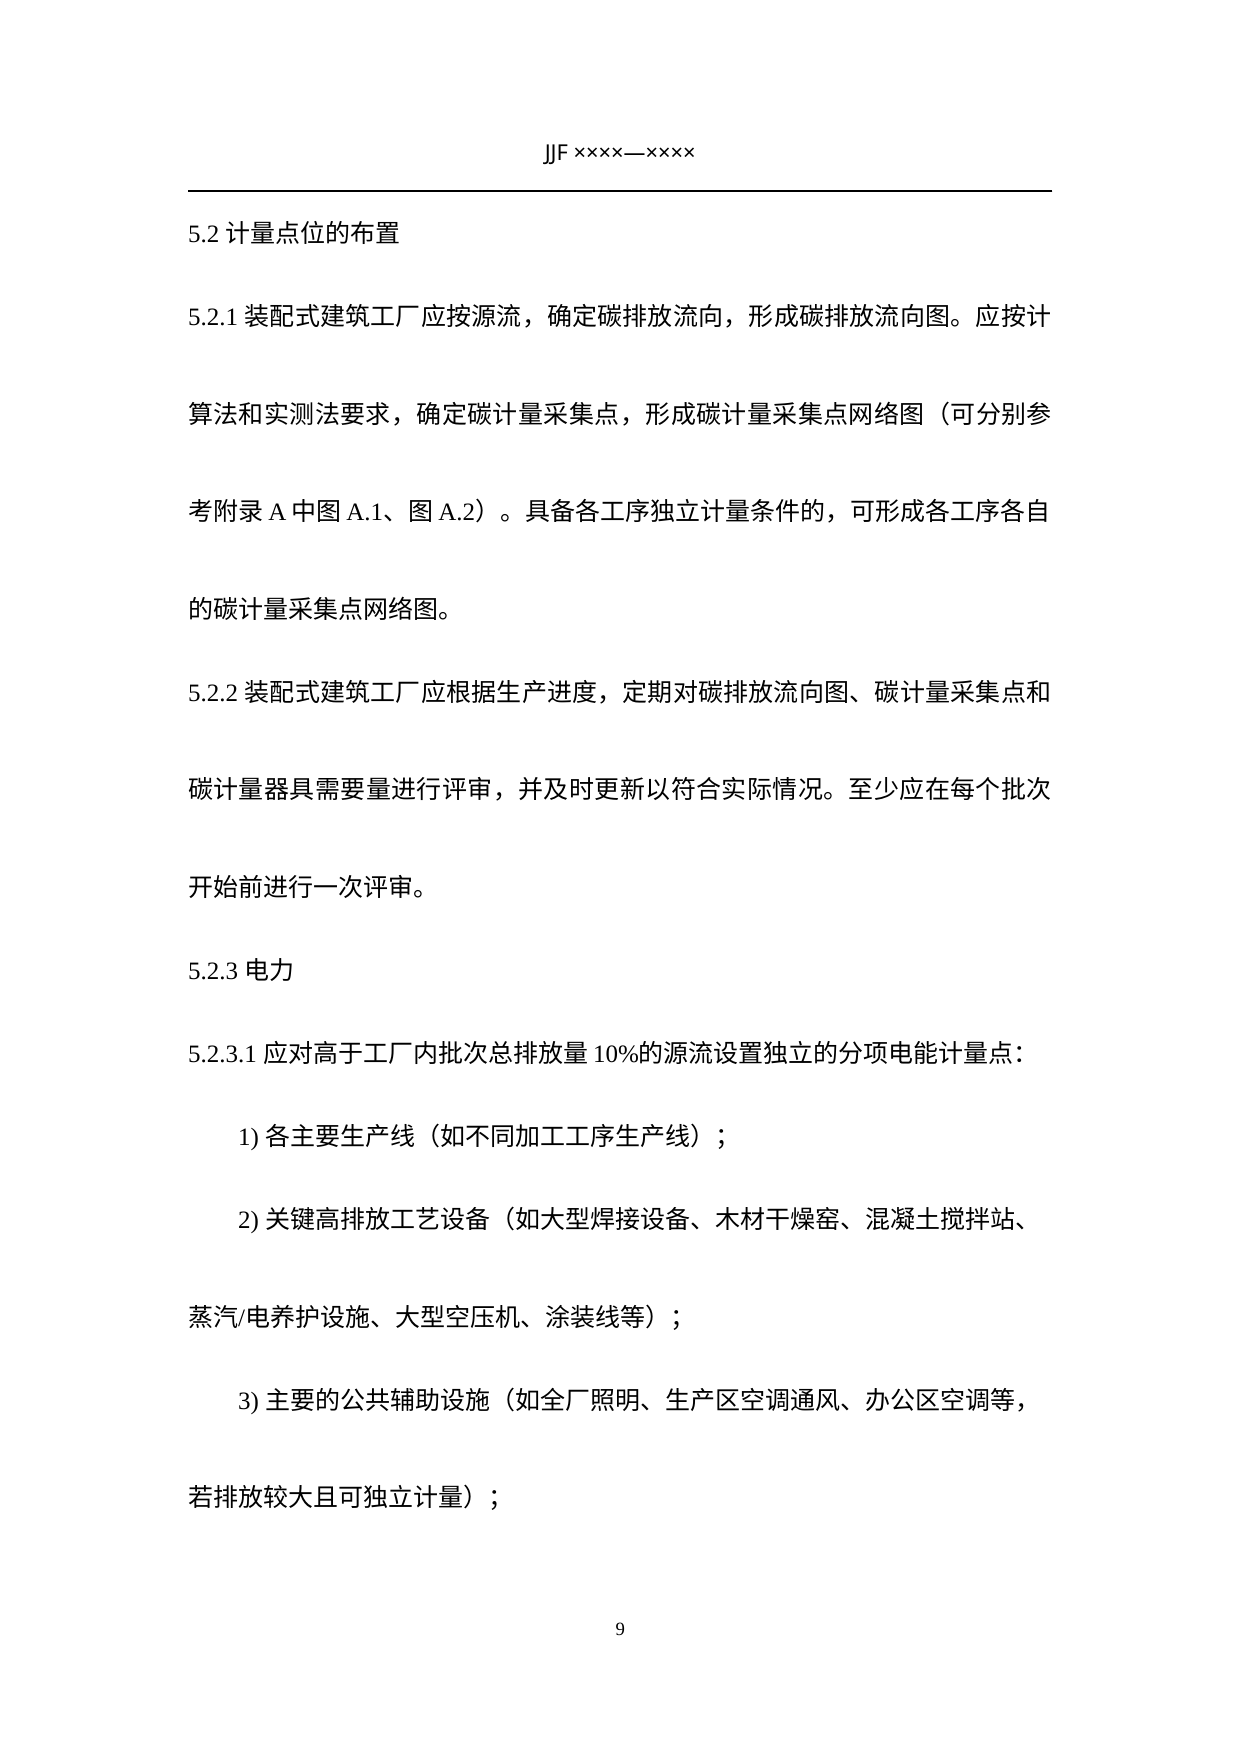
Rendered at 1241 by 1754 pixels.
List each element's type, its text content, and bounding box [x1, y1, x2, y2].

text 5.2.1 装配式建筑工厂应按源流，确定碳排放流向，形成碳排放流向图。应按计算法和实测法要求，确定碳计量采集点，形成碳计量采集点网络图（可分别参考附录A中图A.1、图A.2）。具备各工序独立计量条件的，可形成各工序各自的碳计量采集点网络图。 [188, 282, 1052, 640]
text 5.2.3 电力 [188, 936, 1052, 1001]
text 5.2.3.1 应对高于工厂内批次总排放量10%的源流设置独立的分项电能计量点： [188, 1019, 1052, 1084]
text 2) 关键高排放工艺设备（如大型焊接设备、木材干燥窑、混凝土搅拌站、蒸汽/电养护设施、大型空压机、涂装线等）； [188, 1185, 1052, 1348]
text 1) 各主要生产线（如不同加工工序生产线）； [188, 1102, 1052, 1167]
text 3) 主要的公共辅助设施（如全厂照明、生产区空调通风、办公区空调等，若排放较大且可独立计量）； [188, 1366, 1052, 1528]
text 5.2.2 装配式建筑工厂应根据生产进度，定期对碳排放流向图、碳计量采集点和碳计量器具需要量进行评审，并及时更新以符合实际情况。至少应在每个批次开始前进行一次评审。 [188, 658, 1052, 918]
subtitle 5.2 计量点位的布置 [188, 199, 1052, 264]
